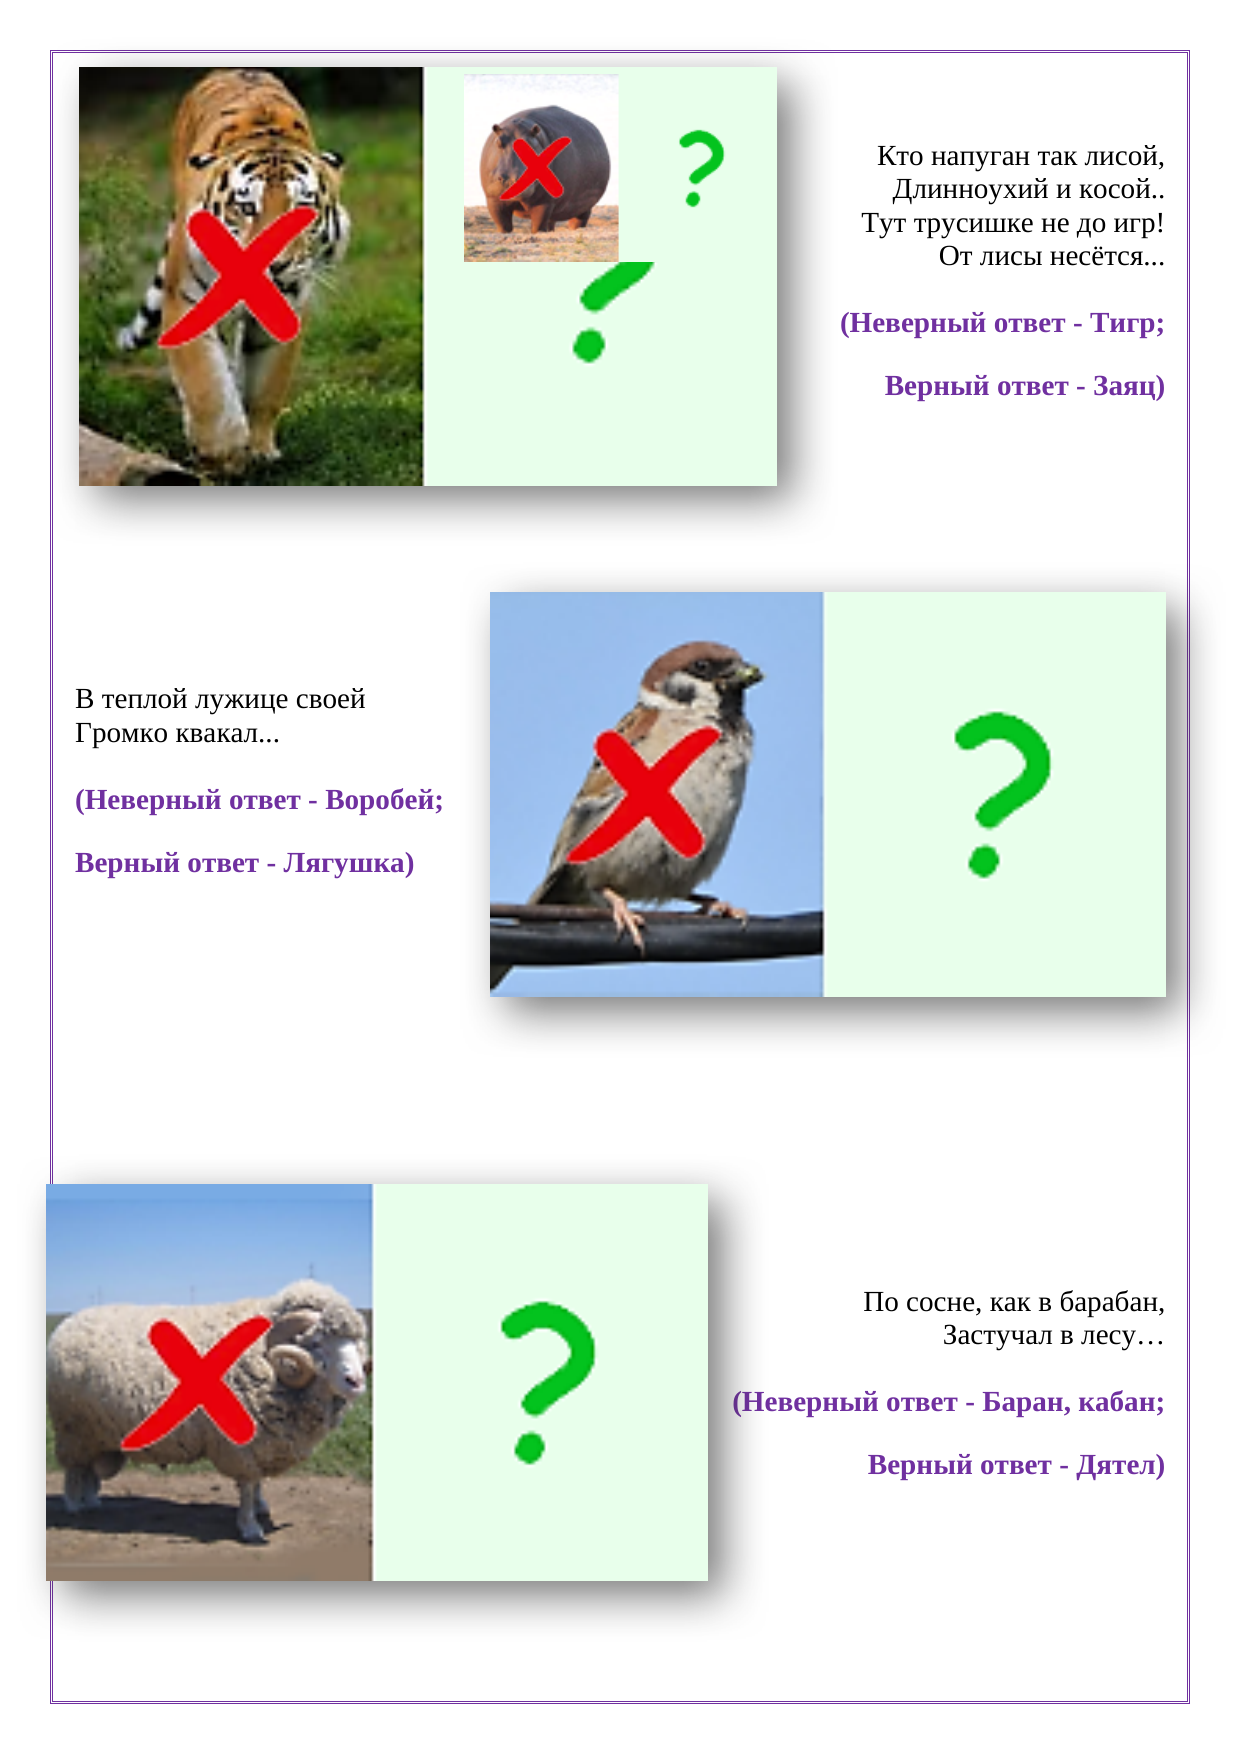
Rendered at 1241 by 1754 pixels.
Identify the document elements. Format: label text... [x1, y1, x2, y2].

picture [79, 67, 777, 486]
text Верный ответ - Лягушка) [75, 845, 472, 878]
text Верный ответ - Заяц) [825, 368, 1165, 402]
text Кто напуган так лисой, Длинноухий и косой.. Тут трусишке не до игр! От лисы несётся... (Неверный ответ - Тигр; [825, 138, 1165, 339]
text По сосне, как в барабан, Застучал в лесу… (Неверный ответ - Баран, кабан; [756, 1284, 1165, 1418]
text В теплой лужице своей Громко квакал... (Неверный ответ - Воробей; [75, 682, 472, 816]
picture [490, 592, 1166, 997]
text Верный ответ - Дятел) [756, 1447, 1165, 1481]
picture [46, 1184, 708, 1581]
